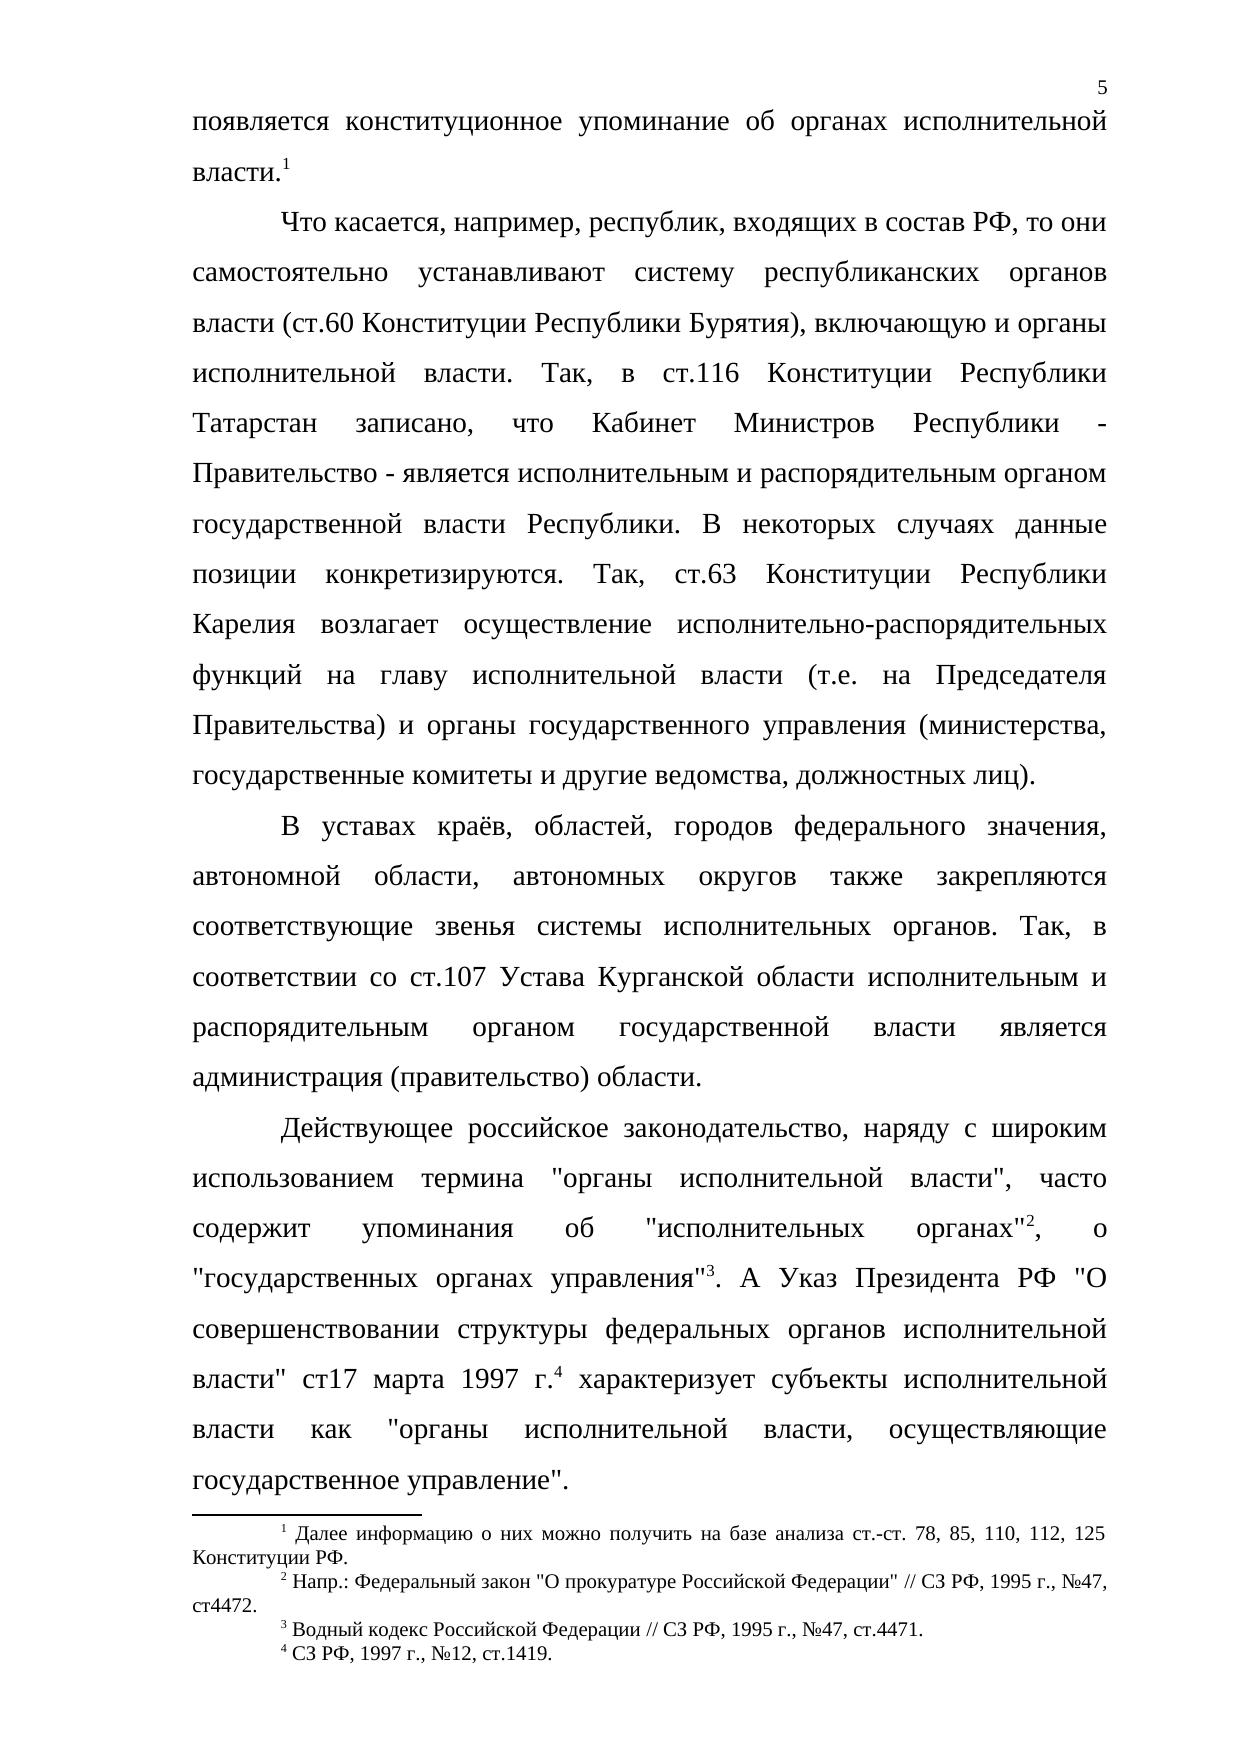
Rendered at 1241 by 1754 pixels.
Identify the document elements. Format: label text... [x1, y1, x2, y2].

text Действующее российское законодательство, наряду с широким использованием термина "органы исполнительной власти", часто содержит упоминания об "исполнительных органах", о "государственных органах управления". А Указ Президента РФ "О совершенствовании структуры федеральных органов исполнительной власти" ст17 марта 1997 г. характеризует субъекты исполнительной власти как "органы исполнительной власти, осуществляющие государственное управление". [192, 1110, 1107, 1495]
text В уставах краёв, областей, городов федерального значения, автономной области, автономных округов также закрепляются соответствующие звенья системы исполнительных органов. Так, в соответствии со ст.107 Устава Курганской области исполнительным и распорядительным органом государственной власти является администрация (правительство) области. [192, 808, 1107, 1093]
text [192, 103, 1107, 187]
text Что касается, например, республик, входящих в состав РФ, то они самостоятельно устанавливают систему республиканских органов власти (ст.60 Конституции Республики Бурятия), включающую и органы исполнительной власти. Так, в ст.116 Конституции Республики Татарстан записано, что Кабинет Министров Республики - Правительство - является исполнительным и распорядительным органом государственной власти Республики. В некоторых случаях данные позиции конкретизируются. Так, ст.63 Конституции Республики Карелия возлагает осуществление исполнительно-распорядительных функций на главу исполнительной власти (т.е. на Председателя Правительства) и органы государственного управления (министерства, государственные комитеты и другие ведомства, должностных лиц). [192, 204, 1107, 791]
